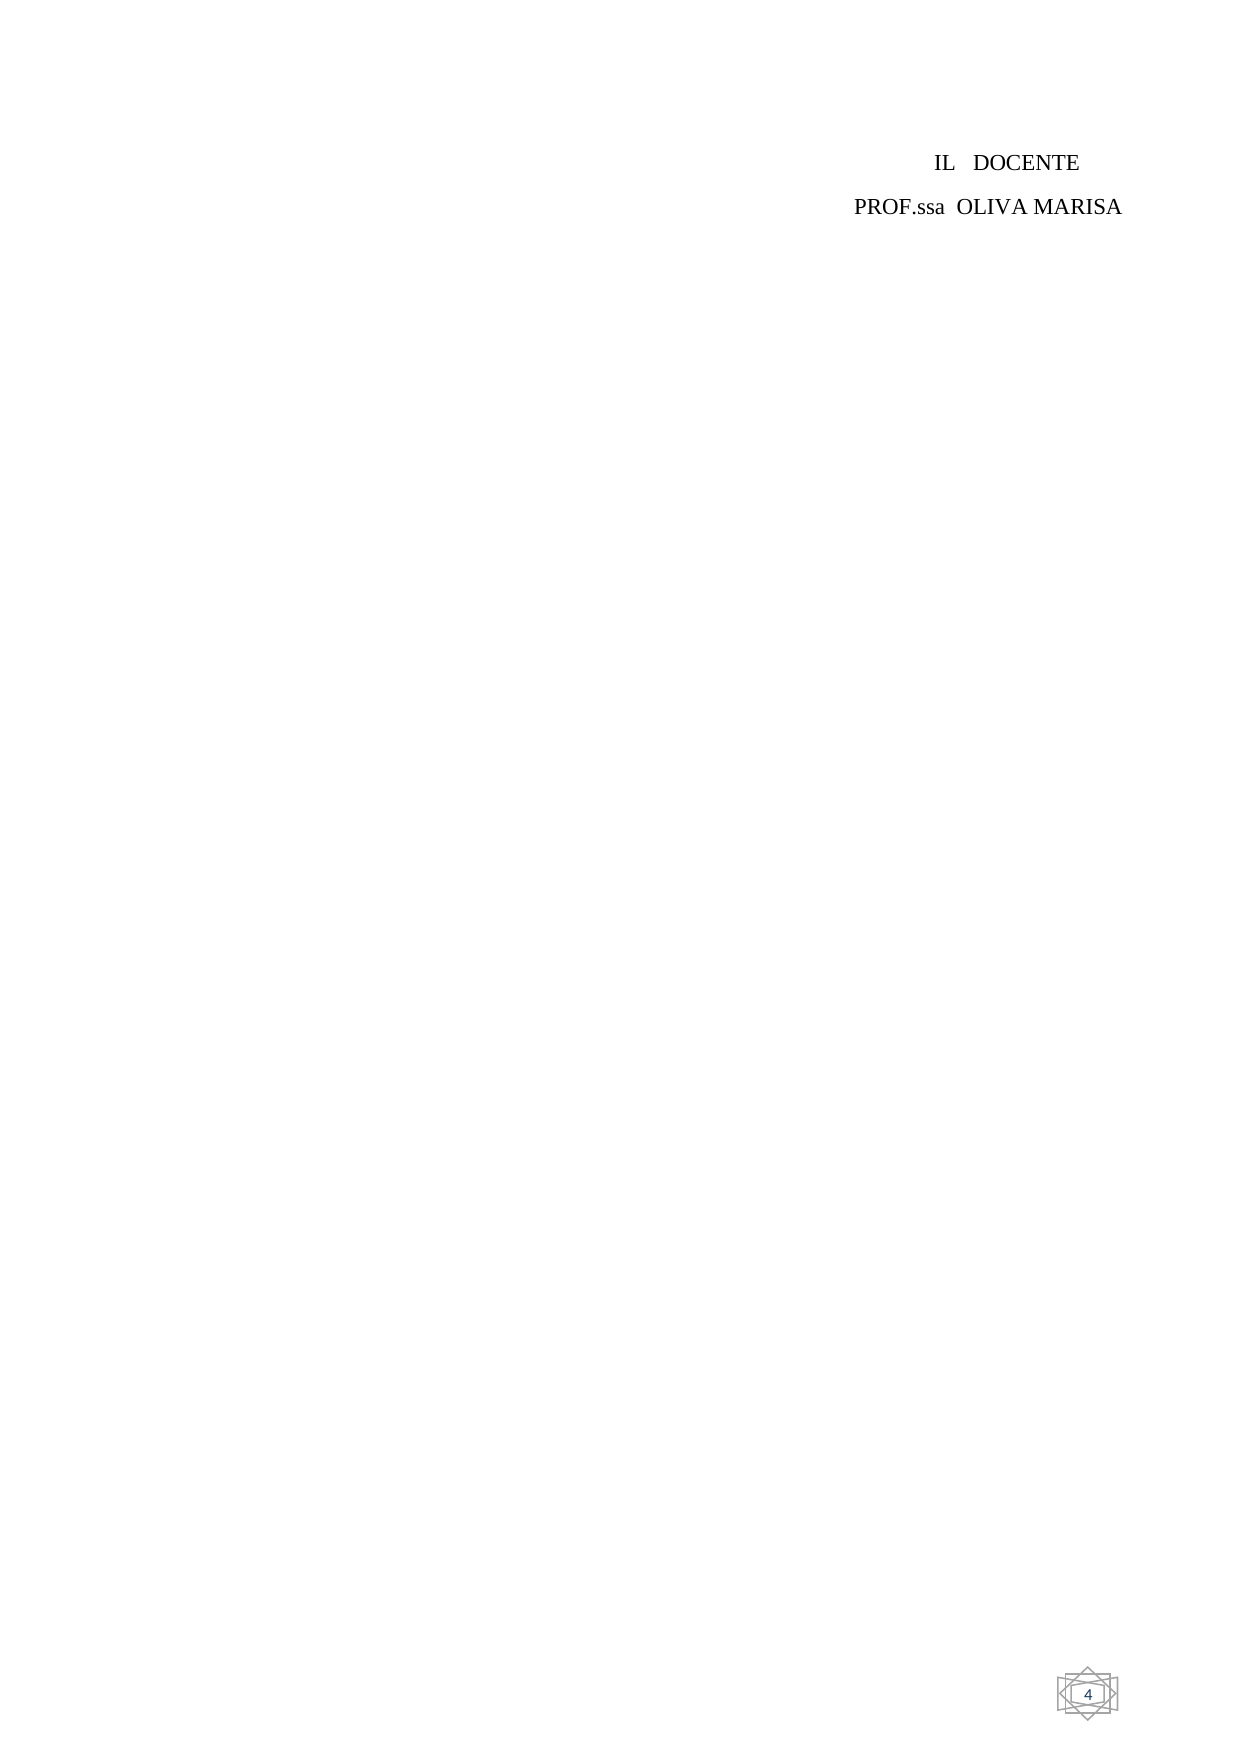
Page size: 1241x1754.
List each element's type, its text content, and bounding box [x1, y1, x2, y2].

subtitle PROF.ssa OLIVA MARISA [118, 193, 1122, 219]
picture [1063, 1706, 1112, 1711]
picture [1059, 1680, 1080, 1708]
text IL DOCENTE [116, 148, 1122, 175]
picture [1053, 1680, 1057, 1711]
picture [1072, 1684, 1103, 1703]
picture [1096, 1680, 1116, 1708]
